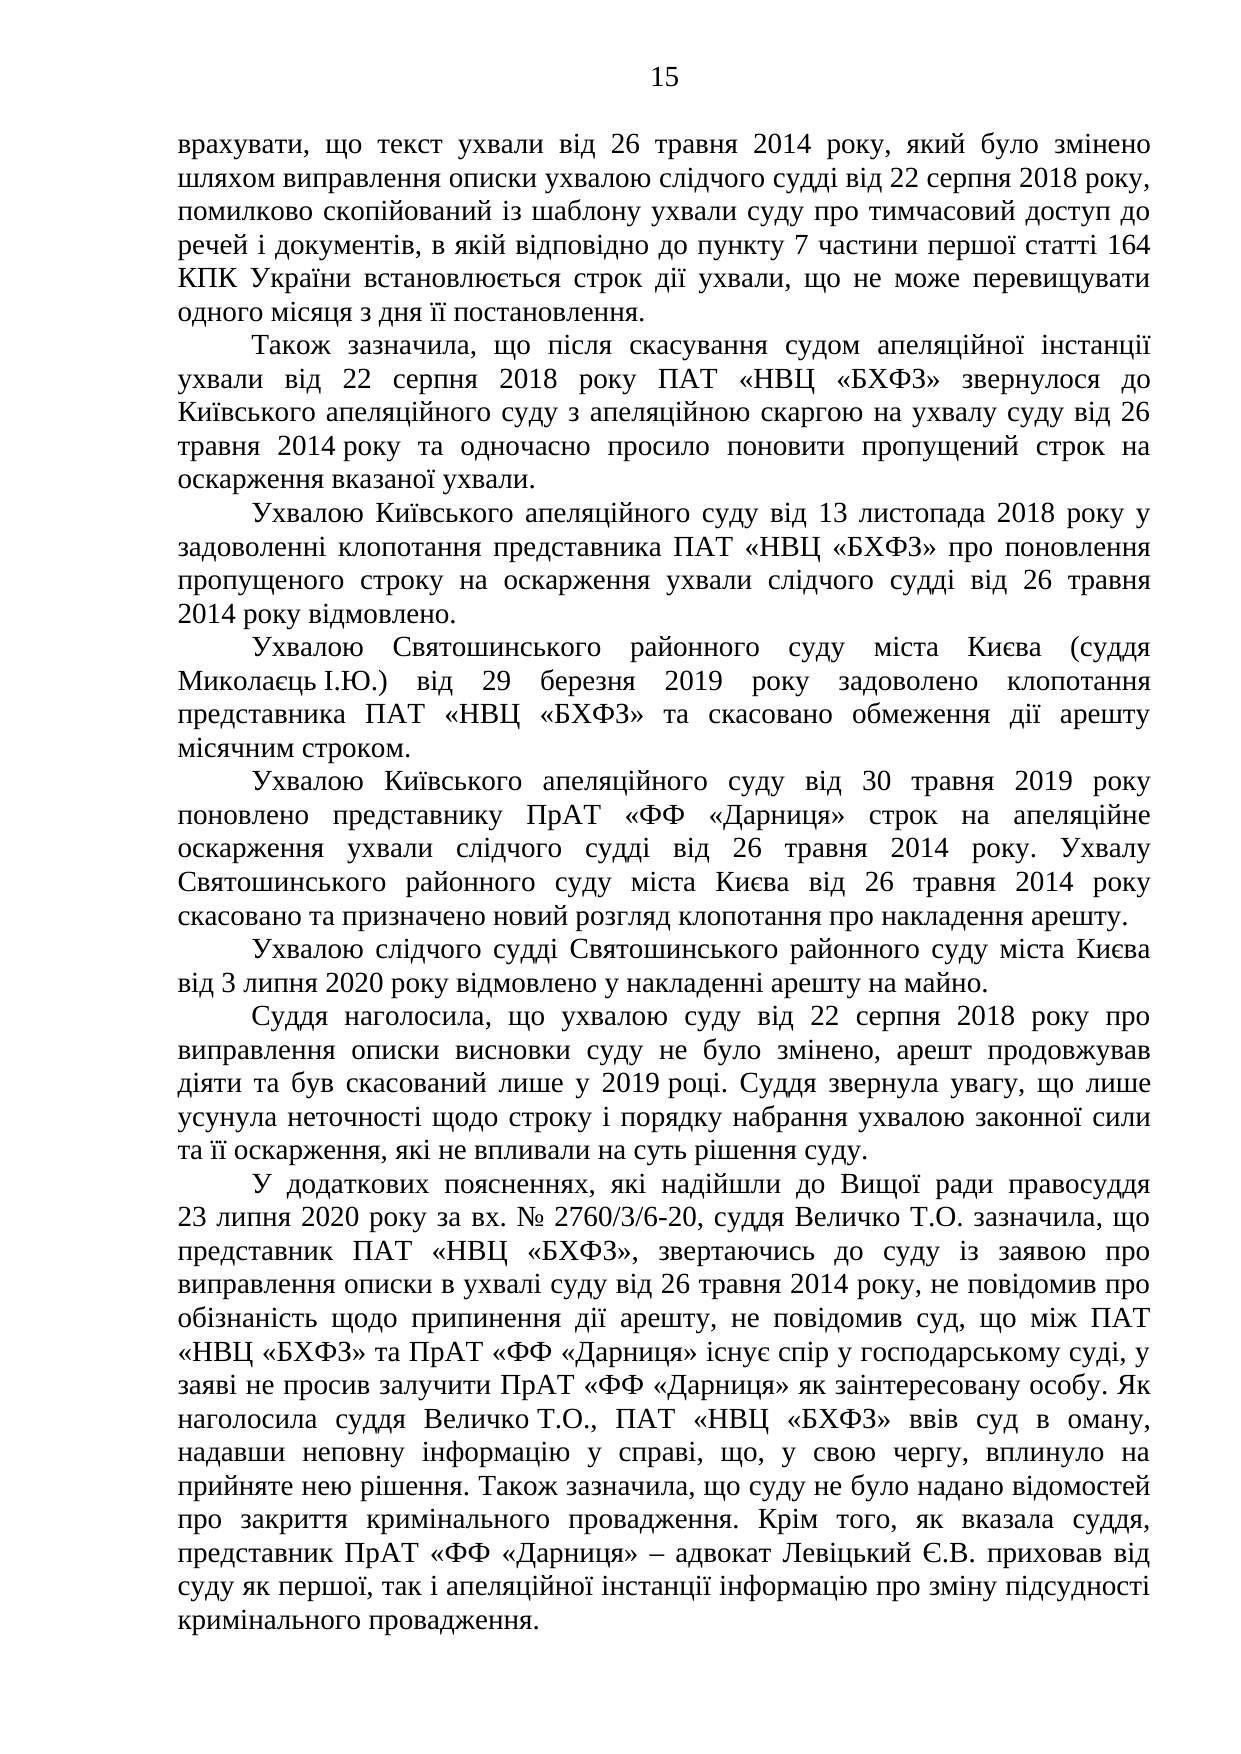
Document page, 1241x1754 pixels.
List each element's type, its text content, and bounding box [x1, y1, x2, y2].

text Ухвалою Київського апеляційного суду від 13 листопада 2018 року у задоволенні клопотання представника ПАТ «НВЦ «БХФЗ» про поновлення пропущеного строку на оскарження ухвали слідчого судді від 26 травня 2014 року відмовлено. [177, 495, 1152, 629]
text Суддя наголосила, що ухвалою суду від 22 серпня 2018 року про виправлення описки висновки суду не було змінено, арешт продовжував діяти та був скасований лише у 2019 році. Суддя звернула увагу, що лише усунула неточності щодо строку і порядку набрання ухвалою законної сили та її оскарження, які не впливали на суть рішення суду. [177, 998, 1152, 1166]
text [177, 126, 1152, 327]
text Ухвалою Святошинського районного суду міста Києва (суддя Миколаєць І.Ю.) від 29 березня 2019 року задоволено клопотання представника ПАТ «НВЦ «БХФЗ» та скасовано обмеження дії арешту місячним строком. [177, 629, 1152, 763]
text Ухвалою слідчого судді Святошинського районного суду міста Києва від 3 липня 2020 року відмовлено у накладенні арешту на майно. [177, 931, 1152, 998]
text Також зазначила, що після скасування судом апеляційної інстанції ухвали від 22 серпня 2018 року ПАТ «НВЦ «БХФЗ» звернулося до Київського апеляційного суду з апеляційною скаргою на ухвалу суду від 26 травня 2014 року та одночасно просило поновити пропущений строк на оскарження вказаної ухвали. [177, 327, 1152, 495]
text Ухвалою Київського апеляційного суду від 30 травня 2019 року поновлено представнику ПрАТ «ФФ «Дарниця» строк на апеляційне оскарження ухвали слідчого судді від 26 травня 2014 року. Ухвалу Святошинського районного суду міста Києва від 26 травня 2014 року скасовано та призначено новий розгляд клопотання про накладення арешту. [177, 763, 1152, 931]
text У додаткових поясненнях, які надійшли до Вищої ради правосуддя 23 липня 2020 року за вх. № 2760/3/6-20, суддя Величко Т.О. зазначила, що представник ПАТ «НВЦ «БХФЗ», звертаючись до суду із заявою про виправлення описки в ухвалі суду від 26 травня 2014 року, не повідомив про обізнаність щодо припинення дії арешту, не повідомив суд, що між ПАТ «НВЦ «БХФЗ» та ПрАТ «ФФ «Дарниця» існує спір у господарському суді, у заяві не просив залучити ПрАТ «ФФ «Дарниця» як заінтересовану особу. Як наголосила суддя Величко Т.О., ПАТ «НВЦ «БХФЗ» ввів суд в оману, надавши неповну інформацію у справі, що, у свою чергу, вплинуло на прийняте нею рішення. Також зазначила, що суду не було надано відомостей про закриття кримінального провадження. Крім того, як вказала суддя, представник ПрАТ «ФФ «Дарниця» – адвокат Левіцький Є.В. приховав від суду як першої, так і апеляційної інстанції інформацію про зміну підсудності кримінального провадження. [177, 1166, 1152, 1636]
